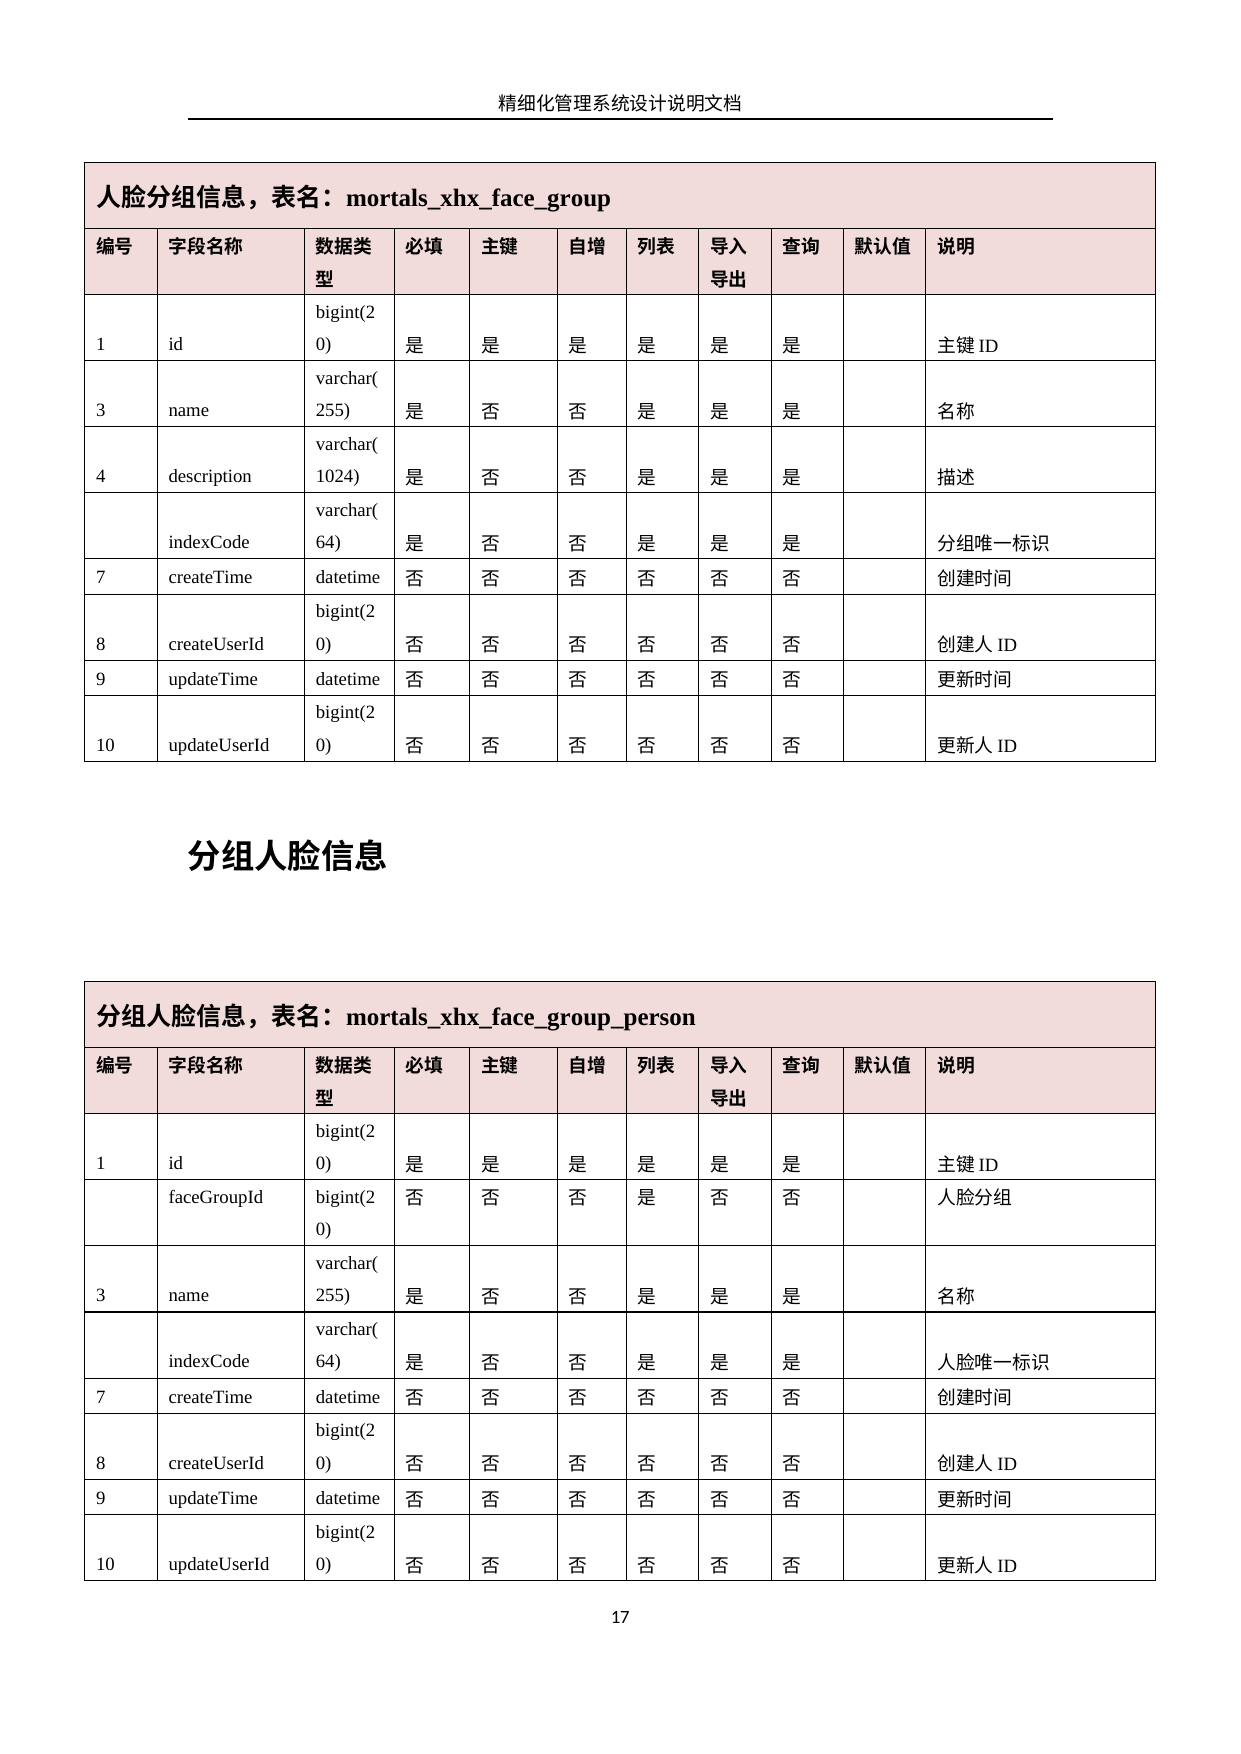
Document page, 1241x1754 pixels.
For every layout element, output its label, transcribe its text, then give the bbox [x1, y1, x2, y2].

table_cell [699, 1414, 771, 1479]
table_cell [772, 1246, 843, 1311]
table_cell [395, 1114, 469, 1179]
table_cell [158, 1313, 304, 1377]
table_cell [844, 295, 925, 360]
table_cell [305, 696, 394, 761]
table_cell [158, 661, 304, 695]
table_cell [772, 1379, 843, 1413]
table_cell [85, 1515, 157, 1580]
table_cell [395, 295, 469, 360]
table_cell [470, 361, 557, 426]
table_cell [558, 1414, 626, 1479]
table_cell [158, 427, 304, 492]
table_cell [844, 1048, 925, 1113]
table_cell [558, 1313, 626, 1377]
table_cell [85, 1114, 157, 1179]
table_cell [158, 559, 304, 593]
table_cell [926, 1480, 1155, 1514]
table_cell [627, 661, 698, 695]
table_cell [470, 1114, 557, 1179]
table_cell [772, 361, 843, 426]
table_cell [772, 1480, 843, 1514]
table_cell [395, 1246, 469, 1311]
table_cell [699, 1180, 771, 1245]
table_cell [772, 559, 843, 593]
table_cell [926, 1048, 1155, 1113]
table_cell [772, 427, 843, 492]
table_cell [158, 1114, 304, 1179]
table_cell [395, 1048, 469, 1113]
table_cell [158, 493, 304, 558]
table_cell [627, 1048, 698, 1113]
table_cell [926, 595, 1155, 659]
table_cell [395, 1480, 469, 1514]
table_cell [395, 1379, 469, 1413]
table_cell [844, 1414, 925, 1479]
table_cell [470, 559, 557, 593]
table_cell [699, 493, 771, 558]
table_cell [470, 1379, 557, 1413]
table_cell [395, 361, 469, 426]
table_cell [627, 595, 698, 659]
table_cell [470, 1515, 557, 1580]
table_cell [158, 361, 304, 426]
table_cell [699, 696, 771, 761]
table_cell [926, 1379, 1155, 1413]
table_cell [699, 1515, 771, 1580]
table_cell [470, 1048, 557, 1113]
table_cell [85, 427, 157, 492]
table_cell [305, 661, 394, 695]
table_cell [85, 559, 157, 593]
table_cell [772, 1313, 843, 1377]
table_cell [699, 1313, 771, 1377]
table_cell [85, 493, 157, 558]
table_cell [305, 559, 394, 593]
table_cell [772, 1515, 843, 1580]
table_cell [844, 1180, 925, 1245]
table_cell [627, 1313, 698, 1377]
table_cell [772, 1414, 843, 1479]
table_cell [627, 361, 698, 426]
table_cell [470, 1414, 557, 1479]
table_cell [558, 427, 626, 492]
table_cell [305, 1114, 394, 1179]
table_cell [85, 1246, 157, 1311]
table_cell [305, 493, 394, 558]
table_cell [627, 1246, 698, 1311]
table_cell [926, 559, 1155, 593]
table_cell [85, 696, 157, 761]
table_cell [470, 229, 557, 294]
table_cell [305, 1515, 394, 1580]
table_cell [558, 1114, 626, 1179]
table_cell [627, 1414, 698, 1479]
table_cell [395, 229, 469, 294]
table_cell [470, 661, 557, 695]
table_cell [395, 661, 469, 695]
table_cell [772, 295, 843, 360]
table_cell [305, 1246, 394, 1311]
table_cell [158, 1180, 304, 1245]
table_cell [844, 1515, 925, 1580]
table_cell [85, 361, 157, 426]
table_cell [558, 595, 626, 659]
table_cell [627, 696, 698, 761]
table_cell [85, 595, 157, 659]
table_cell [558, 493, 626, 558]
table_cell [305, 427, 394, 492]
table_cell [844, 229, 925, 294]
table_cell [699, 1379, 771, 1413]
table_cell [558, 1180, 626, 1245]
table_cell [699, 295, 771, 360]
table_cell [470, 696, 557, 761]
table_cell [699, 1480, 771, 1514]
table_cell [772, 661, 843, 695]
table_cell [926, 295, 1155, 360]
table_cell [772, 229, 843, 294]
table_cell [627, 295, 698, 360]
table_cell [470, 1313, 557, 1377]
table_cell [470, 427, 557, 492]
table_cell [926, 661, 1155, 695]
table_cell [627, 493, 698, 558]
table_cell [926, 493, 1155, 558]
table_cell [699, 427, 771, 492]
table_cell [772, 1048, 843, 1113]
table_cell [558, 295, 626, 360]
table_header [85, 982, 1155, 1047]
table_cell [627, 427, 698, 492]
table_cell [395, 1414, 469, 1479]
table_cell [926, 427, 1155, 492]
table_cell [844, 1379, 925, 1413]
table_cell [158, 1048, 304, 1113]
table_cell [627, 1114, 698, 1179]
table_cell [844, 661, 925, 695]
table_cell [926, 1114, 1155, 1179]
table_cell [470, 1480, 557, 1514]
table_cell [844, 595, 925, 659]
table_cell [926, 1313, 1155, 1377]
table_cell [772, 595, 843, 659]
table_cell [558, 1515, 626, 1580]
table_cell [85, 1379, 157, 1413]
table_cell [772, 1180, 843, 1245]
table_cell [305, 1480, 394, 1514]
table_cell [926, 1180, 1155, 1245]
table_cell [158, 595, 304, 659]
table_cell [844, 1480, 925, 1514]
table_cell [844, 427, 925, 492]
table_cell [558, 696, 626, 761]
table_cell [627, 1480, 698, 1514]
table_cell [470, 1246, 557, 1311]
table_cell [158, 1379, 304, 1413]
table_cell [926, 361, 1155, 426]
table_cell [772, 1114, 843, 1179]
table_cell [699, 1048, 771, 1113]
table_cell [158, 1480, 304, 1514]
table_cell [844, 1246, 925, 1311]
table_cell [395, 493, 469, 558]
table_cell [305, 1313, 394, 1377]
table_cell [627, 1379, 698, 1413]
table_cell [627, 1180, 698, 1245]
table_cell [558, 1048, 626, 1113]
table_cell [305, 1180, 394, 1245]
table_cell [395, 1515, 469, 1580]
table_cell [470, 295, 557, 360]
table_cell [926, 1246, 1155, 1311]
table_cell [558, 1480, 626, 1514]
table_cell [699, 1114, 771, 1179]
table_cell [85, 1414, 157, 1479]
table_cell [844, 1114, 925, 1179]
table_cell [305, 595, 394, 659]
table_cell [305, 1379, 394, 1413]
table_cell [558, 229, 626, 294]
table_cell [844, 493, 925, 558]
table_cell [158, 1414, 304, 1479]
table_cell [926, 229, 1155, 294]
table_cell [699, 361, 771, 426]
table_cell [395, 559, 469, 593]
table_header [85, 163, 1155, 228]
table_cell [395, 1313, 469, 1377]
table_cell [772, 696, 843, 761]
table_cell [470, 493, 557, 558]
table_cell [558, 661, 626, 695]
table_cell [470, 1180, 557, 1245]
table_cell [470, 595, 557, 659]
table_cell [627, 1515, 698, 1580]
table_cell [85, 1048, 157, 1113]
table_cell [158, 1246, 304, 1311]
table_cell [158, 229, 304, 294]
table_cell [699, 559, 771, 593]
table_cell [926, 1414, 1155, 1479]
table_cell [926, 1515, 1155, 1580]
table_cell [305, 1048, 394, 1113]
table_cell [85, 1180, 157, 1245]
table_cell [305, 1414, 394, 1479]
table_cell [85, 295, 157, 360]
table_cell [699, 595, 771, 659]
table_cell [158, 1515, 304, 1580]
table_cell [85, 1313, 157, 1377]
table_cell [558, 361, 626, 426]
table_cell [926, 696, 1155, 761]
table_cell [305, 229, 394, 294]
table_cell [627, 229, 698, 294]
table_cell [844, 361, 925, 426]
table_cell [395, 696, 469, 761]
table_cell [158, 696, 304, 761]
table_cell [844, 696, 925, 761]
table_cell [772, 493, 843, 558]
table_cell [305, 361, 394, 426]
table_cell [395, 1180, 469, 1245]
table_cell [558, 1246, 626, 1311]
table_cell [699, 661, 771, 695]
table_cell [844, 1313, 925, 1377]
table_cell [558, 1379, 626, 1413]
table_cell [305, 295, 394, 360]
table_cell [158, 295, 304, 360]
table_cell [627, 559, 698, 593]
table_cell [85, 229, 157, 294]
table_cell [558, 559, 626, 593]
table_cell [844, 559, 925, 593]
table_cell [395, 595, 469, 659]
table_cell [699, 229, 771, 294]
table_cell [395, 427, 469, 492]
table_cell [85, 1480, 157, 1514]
subtitle 分组人脸信息 [187, 822, 1053, 887]
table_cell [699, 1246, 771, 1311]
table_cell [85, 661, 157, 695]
